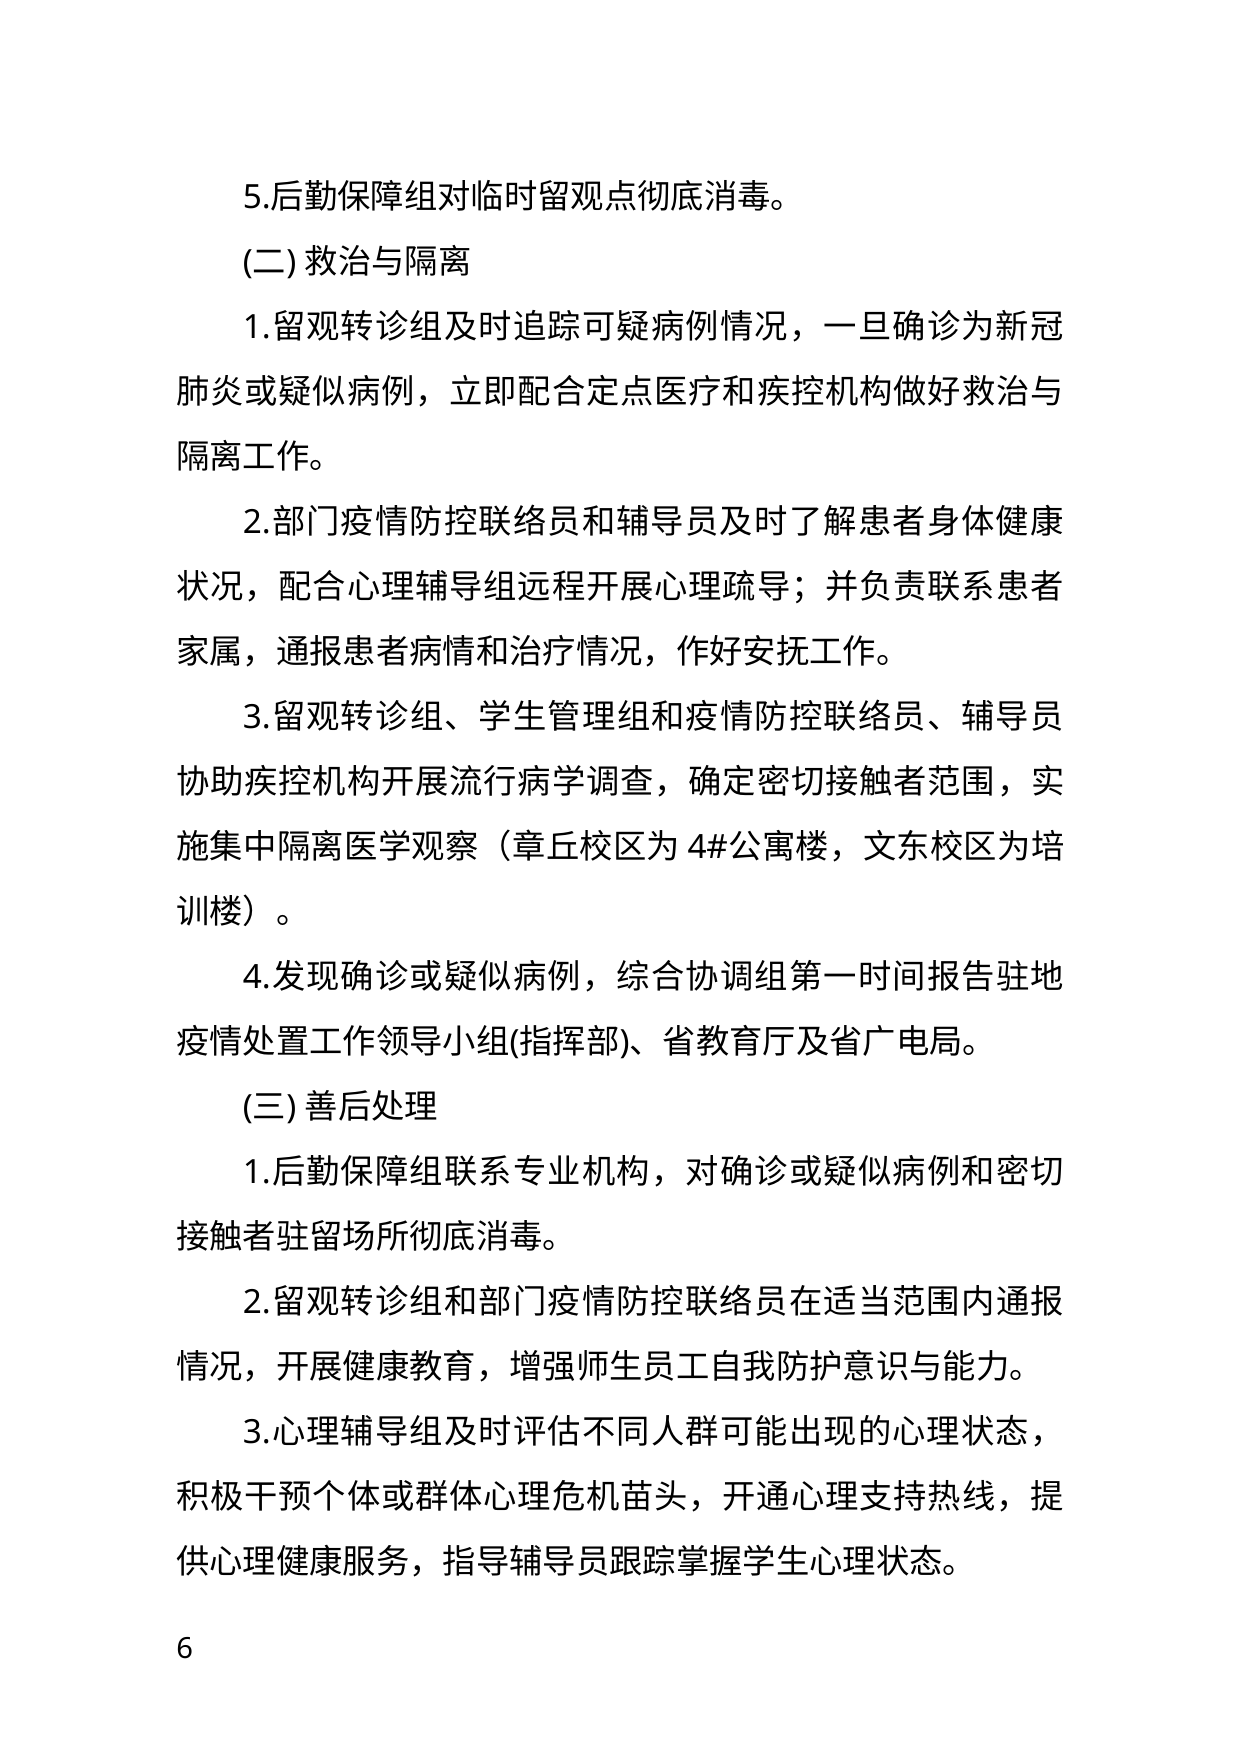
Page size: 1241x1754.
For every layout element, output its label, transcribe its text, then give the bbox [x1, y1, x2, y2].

text 5.后勤保障组对临时留观点彻底消毒。 [176, 162, 1064, 227]
text 3.留观转诊组、学生管理组和疫情防控联络员、辅导员协助疾控机构开展流行病学调查，确定密切接触者范围，实施集中隔离医学观察（章丘校区为4#公寓楼，文东校区为培训楼）。 [176, 682, 1064, 942]
text 3.心理辅导组及时评估不同人群可能出现的心理状态，积极干预个体或群体心理危机苗头，开通心理支持热线，提供心理健康服务，指导辅导员跟踪掌握学生心理状态。 [176, 1397, 1064, 1592]
text 1.留观转诊组及时追踪可疑病例情况，一旦确诊为新冠肺炎或疑似病例，立即配合定点医疗和疾控机构做好救治与隔离工作。 [176, 292, 1064, 487]
text 2.留观转诊组和部门疫情防控联络员在适当范围内通报情况，开展健康教育，增强师生员工自我防护意识与能力。 [176, 1267, 1064, 1397]
list (三) 善后处理 [176, 1072, 1064, 1137]
text 1.后勤保障组联系专业机构，对确诊或疑似病例和密切接触者驻留场所彻底消毒。 [176, 1137, 1064, 1267]
list (二) 救治与隔离 [176, 227, 1064, 292]
text 2.部门疫情防控联络员和辅导员及时了解患者身体健康状况，配合心理辅导组远程开展心理疏导；并负责联系患者家属，通报患者病情和治疗情况，作好安抚工作。 [176, 487, 1064, 682]
text 4.发现确诊或疑似病例，综合协调组第一时间报告驻地疫情处置工作领导小组(指挥部)、省教育厅及省广电局。 [176, 942, 1064, 1072]
